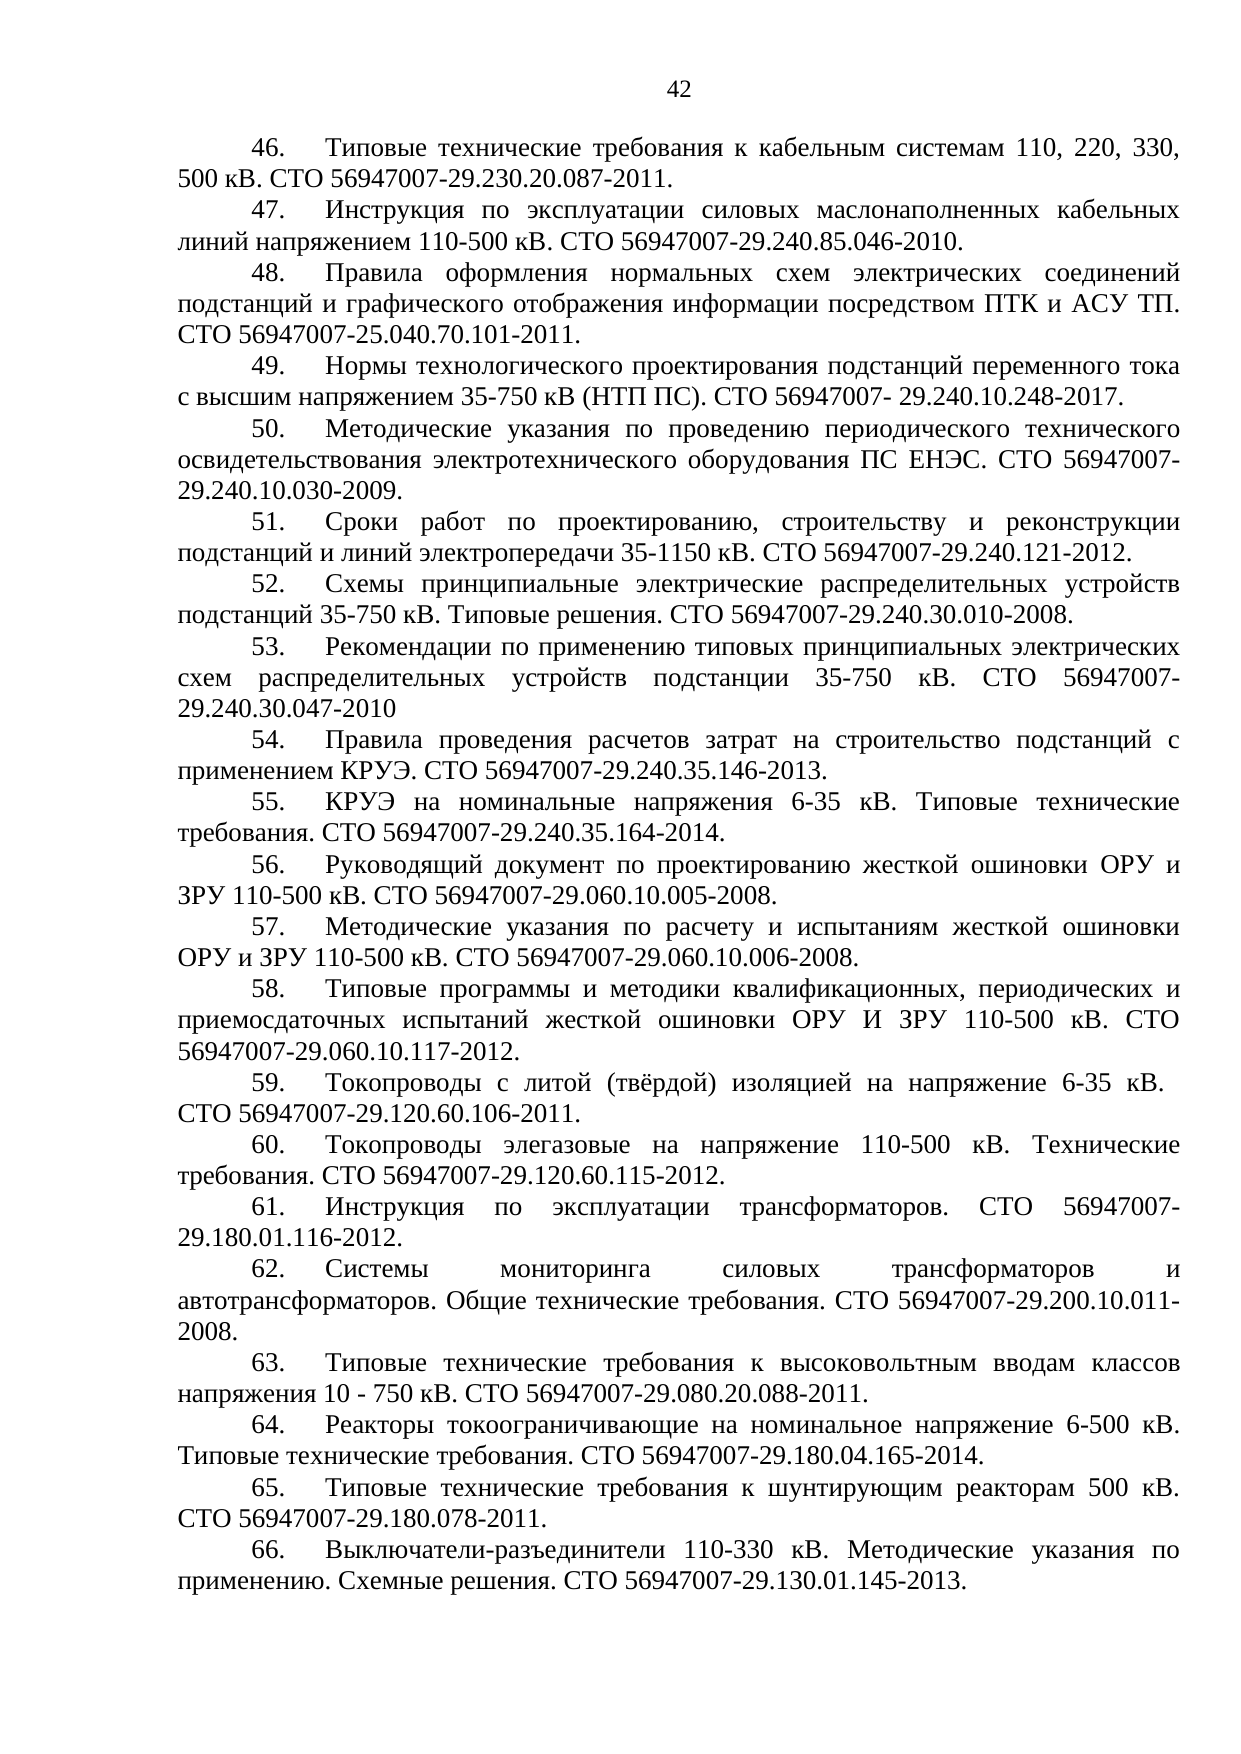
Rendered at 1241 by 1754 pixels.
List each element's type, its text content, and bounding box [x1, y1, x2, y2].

list КРУЭ на номинальные напряжения 6-35 кВ. Типовые технические требования. СТО 56947007-29.240.35.164-2014. [177, 785, 1181, 848]
list Системы мониторинга силовых трансформаторов и автотрансформаторов. Общие технические требования. СТО 56947007-29.200.10.011-2008. [177, 1253, 1181, 1346]
list Реакторы токоограничивающие на номинальное напряжение 6-500 кВ. Типовые технические требования. СТО 56947007-29.180.04.165-2014. [177, 1408, 1181, 1471]
list Нормы технологического проектирования подстанций переменного тока с высшим напряжением 35-750 кВ (НТП ПС). СТО 56947007- 29.240.10.248-2017. [177, 349, 1181, 412]
list Типовые программы и методики квалификационных, периодических и приемосдаточных испытаний жесткой ошиновки ОРУ И ЗРУ 110-500 кВ. СТО 56947007-29.060.10.117-2012. [177, 972, 1181, 1066]
list Типовые технические требования к кабельным системам 110, 220, 330, 500 кВ. СТО 56947007-29.230.20.087-2011. [177, 131, 1181, 194]
list Схемы принципиальные электрические распределительных устройств подстанций 35-750 кВ. Типовые решения. СТО 56947007-29.240.30.010-2008. [177, 567, 1181, 630]
list Токопроводы элегазовые на напряжение 110-500 кВ. Технические требования. СТО 56947007-29.120.60.115-2012. [177, 1128, 1181, 1190]
list Правила проведения расчетов затрат на строительство подстанций с применением КРУЭ. СТО 56947007-29.240.35.146-2013. [177, 723, 1181, 785]
list Токопроводы с литой (твёрдой) изоляцией на напряжение 6-35 кВ. СТО 56947007-29.120.60.106-2011. [177, 1066, 1181, 1128]
list Инструкция по эксплуатации силовых маслонаполненных кабельных линий напряжением 110-500 кВ . СТО 56947007-29.240.85.046-2010. [177, 194, 1181, 256]
list Методические указания по проведению периодического технического освидетельствования электротехнического оборудования ПС ЕНЭС. СТО 56947007-29.240.10.030-2009. [177, 412, 1181, 505]
list Выключатели-разъединители 110-330 кВ. Методические указания по применению. Схемные решения. СТО 56947007-29.130.01.145-2013. [177, 1533, 1181, 1595]
list Сроки работ по проектированию, строительству и реконструкции подстанций и линий электропередачи 35-1150 кВ. СТО 56947007-29.240.121-2012. [177, 505, 1181, 567]
list Методические указания по расчету и испытаниям жесткой ошиновки ОРУ и ЗРУ 110-500 кВ. СТО 56947007-29.060.10.006-2008. [177, 910, 1181, 972]
list Инструкция по эксплуатации трансформаторов. СТО 56947007-29.180.01.116-2012. [177, 1190, 1181, 1253]
list Рекомендации по применению типовых принципиальных электрических схем распределительных устройств подстанции 35-750 кВ. СТО 56947007-29.240.30.047-2010 [177, 630, 1181, 723]
list Типовые технические требования к высоковольтным вводам классов напряжения 10 - 750 кB. СТО 56947007-29.080.20.088-2011. [177, 1346, 1181, 1408]
list Правила оформления нормальных схем электрических соединений подстанций и графического отображения информации посредством ПТК и АСУ ТП. СТО 56947007-25.040.70.101-2011. [177, 256, 1181, 349]
list Типовые технические требования к шунтирующим реакторам 500 кВ. СТО 56947007-29.180.078-2011. [177, 1471, 1181, 1533]
list Руководящий документ по проектированию жесткой ошиновки ОРУ и ЗРУ 110-500 кВ. СТО 56947007-29.060.10.005-2008. [177, 848, 1181, 910]
